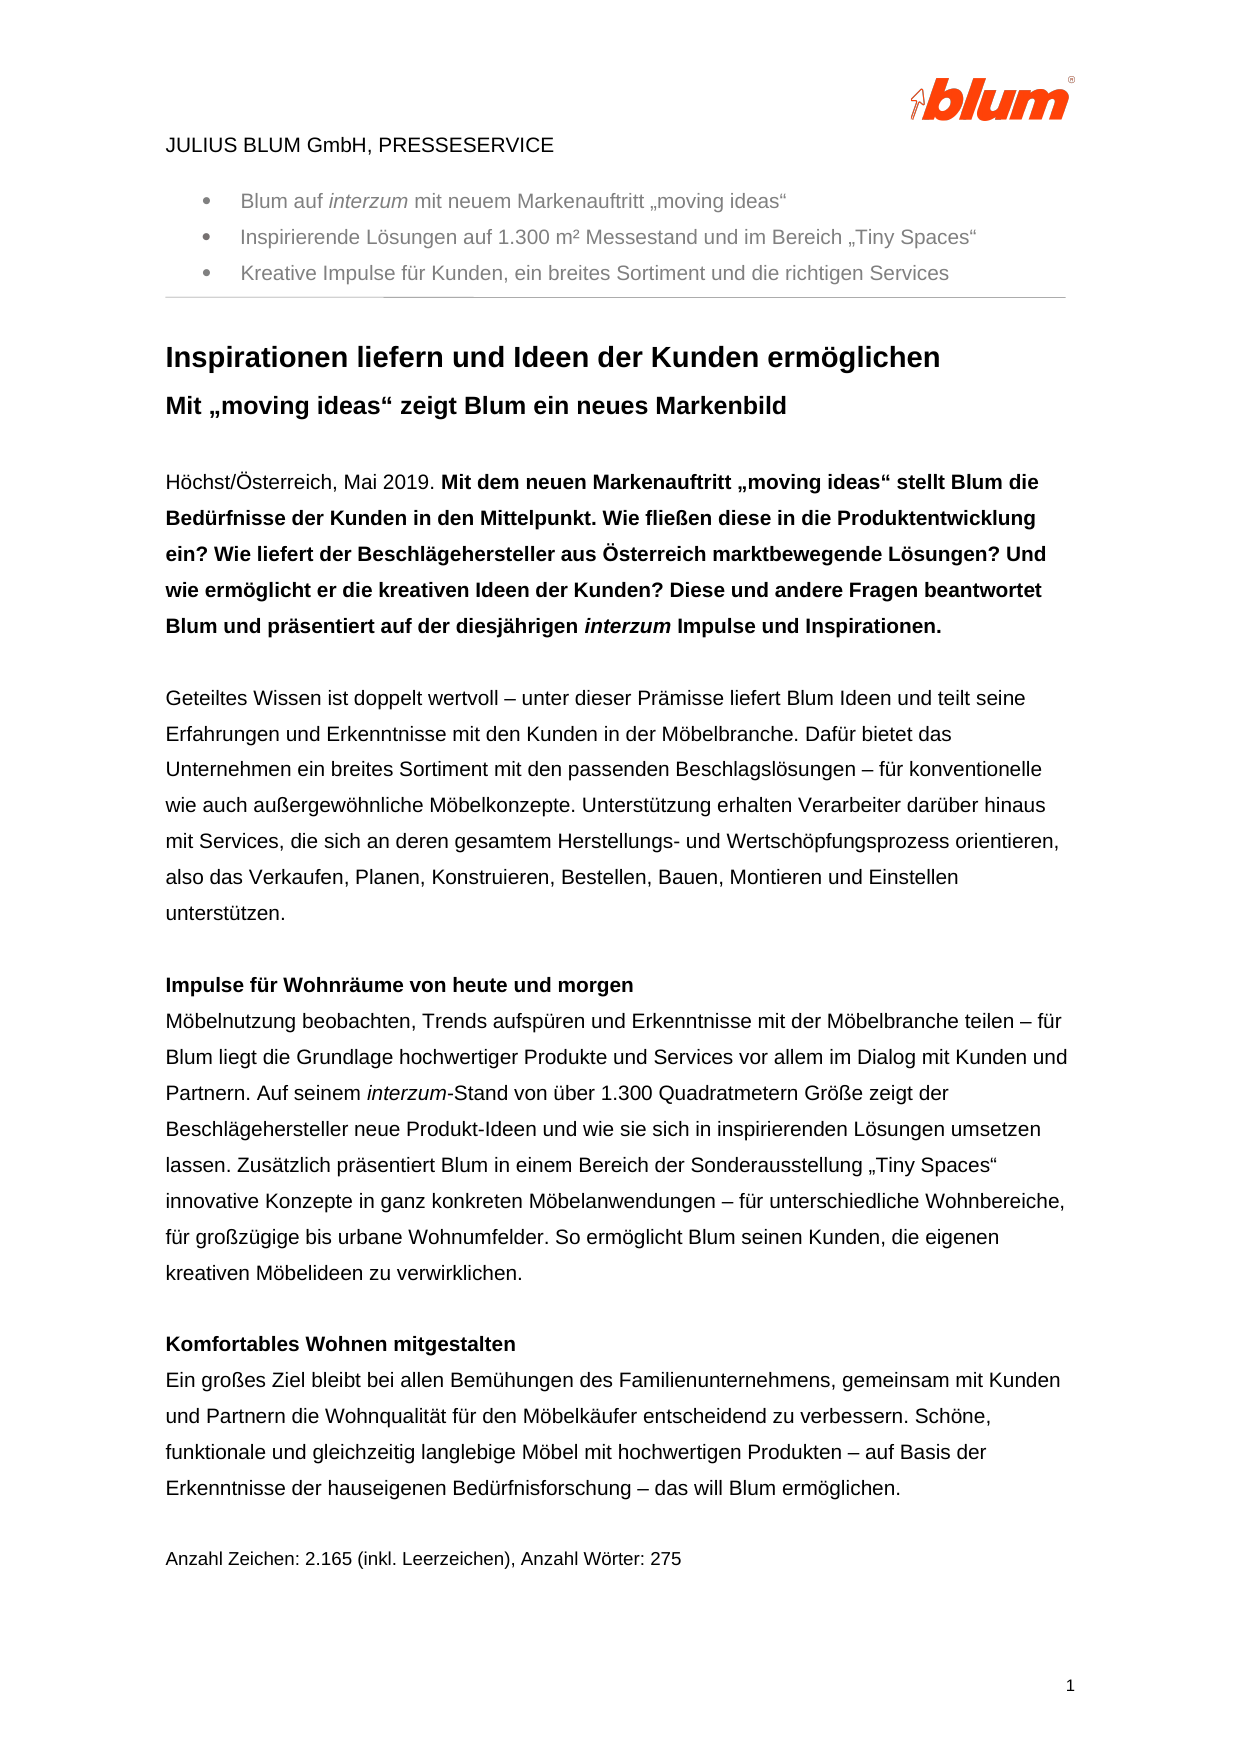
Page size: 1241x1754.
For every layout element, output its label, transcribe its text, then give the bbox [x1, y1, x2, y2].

list Blum auf interzum mit neuem Markenauftritt „moving ideas“ [203, 189, 1075, 213]
text Geteiltes Wissen ist doppelt wertvoll – unter dieser Prämisse liefert Blum Ideen und teilt seine Erfahrungen und Erkenntnisse mit den Kunden in der Möbelbranche. Dafür bietet das Unternehmen ein breites Sortiment mit den passenden Beschlagslösungen – für konventionelle wie auch außergewöhnliche Möbelkonzepte. Unterstützung erhalten Verarbeiter darüber hinaus mit Services, die sich an deren gesamtem Herstellungs- und Wertschöpfungsprozess orientieren, also das Verkaufen, Planen, Konstruieren, Bestellen, Bauen, Montieren und Einstellen unterstützen. [165, 685, 1075, 925]
text Höchst/Österreich, Mai 2019. Mit dem neuen Markenauftritt „moving ideas“ stellt Blum die Bedürfnisse der Kunden in den Mittelpunkt. Wie fließen diese in die Produktentwicklung ein? Wie liefert der Beschlägehersteller aus Österreich marktbewegende Lösungen? Und wie ermöglicht er die kreativen Ideen der Kunden? Diese und andere Fragen beantwortet Blum und präsentiert auf der diesjährigen interzum Impulse und Inspirationen. [165, 470, 1075, 637]
text Anzahl Zeichen: 2.165 (inkl. Leerzeichen), Anzahl Wörter: 275 [165, 1548, 1075, 1569]
list Inspirierende Lösungen auf 1.300 m² Messestand und im Bereich „Tiny Spaces“ [203, 225, 1072, 249]
text Inspirationen liefern und Ideen der Kunden ermöglichen [165, 340, 1075, 374]
list Kreative Impulse für Kunden, ein breites Sortiment und die richtigen Services [203, 261, 1075, 285]
picture [910, 76, 1075, 121]
text Komfortables Wohnen mitgestalten Ein großes Ziel bleibt bei allen Bemühungen des Familienunternehmens, gemeinsam mit Kunden und Partnern die Wohnqualität für den Möbelkäufer entscheidend zu verbessern. Schöne, funktionale und gleichzeitig langlebige Möbel mit hochwertigen Produkten – auf Basis der Erkenntnisse der hauseigenen Bedürfnisforschung – das will Blum ermöglichen. [165, 1332, 1075, 1500]
text Mit „moving ideas“ zeigt Blum ein neues Markenbild [165, 391, 1075, 419]
text Impulse für Wohnräume von heute und morgen Möbelnutzung beobachten, Trends aufspüren und Erkenntnisse mit der Möbelbranche teilen – für Blum liegt die Grundlage hochwertiger Produkte und Services vor allem im Dialog mit Kunden und Partnern. Auf seinem interzum-Stand von über 1.300 Quadratmetern Größe zeigt der Beschlägehersteller neue Produkt-Ideen und wie sie sich in inspirierenden Lösungen umsetzen lassen. Zusätzlich präsentiert Blum in einem Bereich der Sonderausstellung „Tiny Spaces“ innovative Konzepte in ganz konkreten Möbelanwendungen – für unterschiedliche Wohnbereiche, für großzügige bis urbane Wohnumfelder. So ermöglicht Blum seinen Kunden, die eigenen kreativen Möbelideen zu verwirklichen. [165, 973, 1075, 1284]
